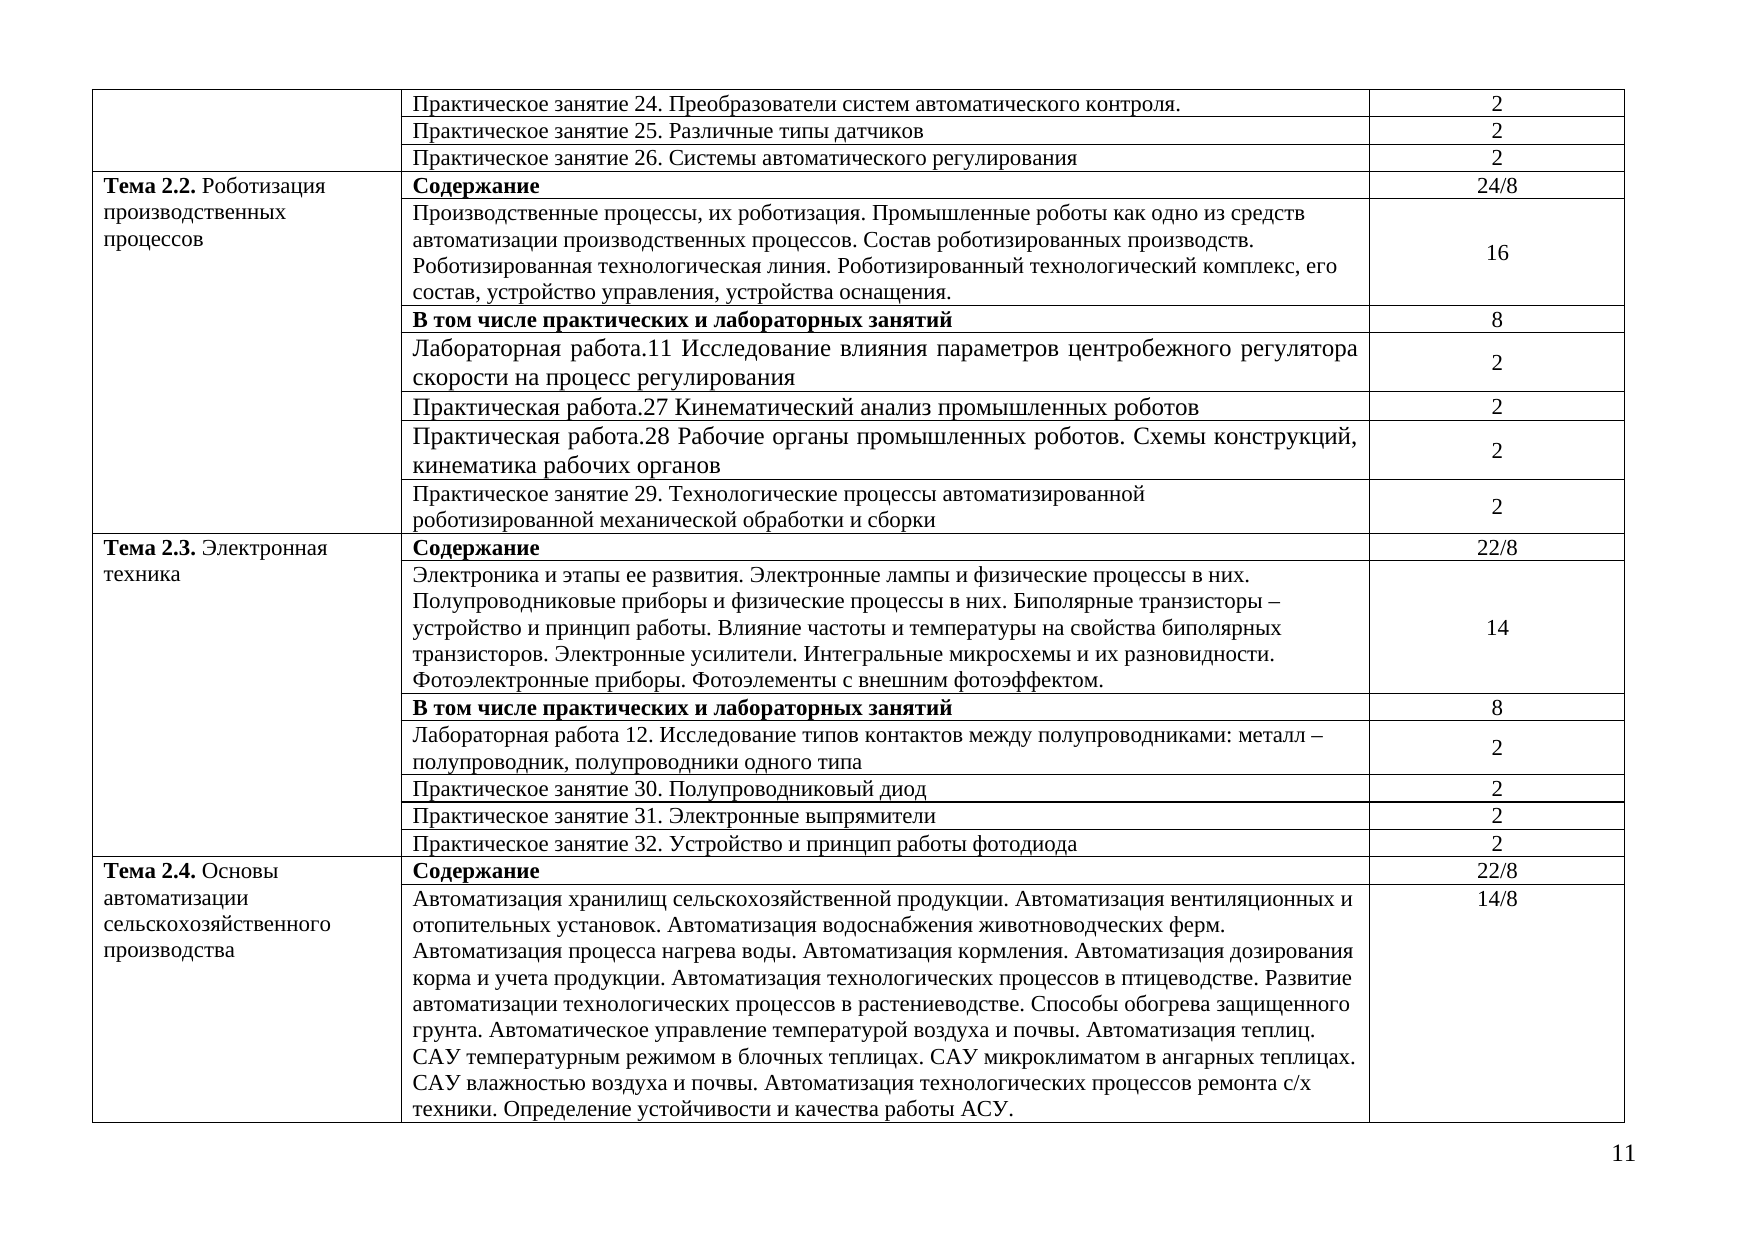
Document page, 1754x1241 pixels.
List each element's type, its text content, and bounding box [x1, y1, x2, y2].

table_cell Практическая работа.27 Кинематический анализ промышленных роботов [402, 392, 1369, 420]
table_cell В том числе практических и лабораторных занятий [402, 306, 1369, 332]
table_cell Лабораторная работа.11 Исследование влияния параметров центробежного регулятора скорости на процесс регулирования [402, 333, 1369, 391]
table_cell Производственные процессы, их роботизация. Промышленные роботы как одно из средств автоматизации производственных процессов. Состав роботизированных производств. Роботизированная технологическая линия. Роботизированный технологический комплекс, его состав, устройство управления, устройства оснащения. [402, 199, 1369, 305]
table_cell 2 [1370, 90, 1624, 116]
table_cell 2 [1370, 775, 1624, 801]
table_cell 2 [1370, 803, 1624, 829]
table_cell 14/8 [1370, 885, 1624, 1122]
table_cell В том числе практических и лабораторных занятий [402, 694, 1369, 720]
table_cell 2 [1370, 392, 1624, 420]
table_cell Тема 2.2. Роботизация производственных процессов [93, 172, 401, 533]
table_cell 16 [1370, 199, 1624, 305]
table_cell Практическая работа.28 Рабочие органы промышленных роботов. Схемы конструкций, кинематика рабочих органов [402, 421, 1369, 479]
table_cell Содержание [402, 172, 1369, 198]
table_cell 2 [1370, 721, 1624, 774]
table_cell Практическое занятие 24. Преобразователи систем автоматического контроля. [402, 90, 1369, 116]
table_cell Практическое занятие 31. Электронные выпрямители [402, 803, 1369, 829]
table_cell Содержание [402, 857, 1369, 884]
table_cell 2 [1370, 145, 1624, 171]
table_cell Тема 2.3. Электронная техника [93, 534, 401, 856]
table_cell 2 [1370, 421, 1624, 479]
table_cell 22/8 [1370, 534, 1624, 560]
table_cell Автоматизация хранилищ сельскохозяйственной продукции. Автоматизация вентиляционных и отопительных установок. Автоматизация водоснабжения животноводческих ферм. Автоматизация процесса нагрева воды. Автоматизация кормления. Автоматизация дозирования корма и учета продукции. Автоматизация технологических процессов в птицеводстве. Развитие автоматизации технологических процессов в растениеводстве. Способы обогрева защищенного грунта. Автоматическое управление температурой воздуха и почвы. Автоматизация теплиц. САУ температурным режимом в блочных теплицах. САУ микроклиматом в ангарных теплицах. САУ влажностью воздуха и почвы. Автоматизация технологических процессов ремонта с/х техники. Определение устойчивости и качества работы АСУ. [402, 885, 1369, 1122]
table_cell 2 [1370, 830, 1624, 856]
table_cell Практическое занятие 32. Устройство и принцип работы фотодиода [402, 830, 1369, 856]
table_cell 14 [1370, 561, 1624, 693]
table_cell 22/8 [1370, 857, 1624, 884]
table_cell Практическое занятие 29. Технологические процессы автоматизированной роботизированной механической обработки и сборки [402, 480, 1369, 533]
table_cell 24/8 [1370, 172, 1624, 198]
table_cell 2 [1370, 333, 1624, 391]
table_cell Практическое занятие 25. Различные типы датчиков [402, 117, 1369, 143]
table_cell Содержание [402, 534, 1369, 560]
table_cell Электроника и этапы ее развития. Электронные лампы и физические процессы в них. Полупроводниковые приборы и физические процессы в них. Биполярные транзисторы – устройство и принцип работы. Влияние частоты и температуры на свойства биполярных транзисторов. Электронные усилители. Интегральные микросхемы и их разновидности. Фотоэлектронные приборы. Фотоэлементы с внешним фотоэффектом. [402, 561, 1369, 693]
table_cell Тема 2.4. Основы автоматизации сельскохозяйственного производства [93, 857, 401, 1122]
table_cell Практическое занятие 30. Полупроводниковый диод [402, 775, 1369, 801]
table_cell Лабораторная работа 12. Исследование типов контактов между полупроводниками: металл – полупроводник, полупроводники одного типа [402, 721, 1369, 774]
table_cell 2 [1370, 117, 1624, 143]
table_cell 8 [1370, 306, 1624, 332]
table_cell Практическое занятие 26. Системы автоматического регулирования [402, 145, 1369, 171]
table_cell 8 [1370, 694, 1624, 720]
table_cell 2 [1370, 480, 1624, 533]
